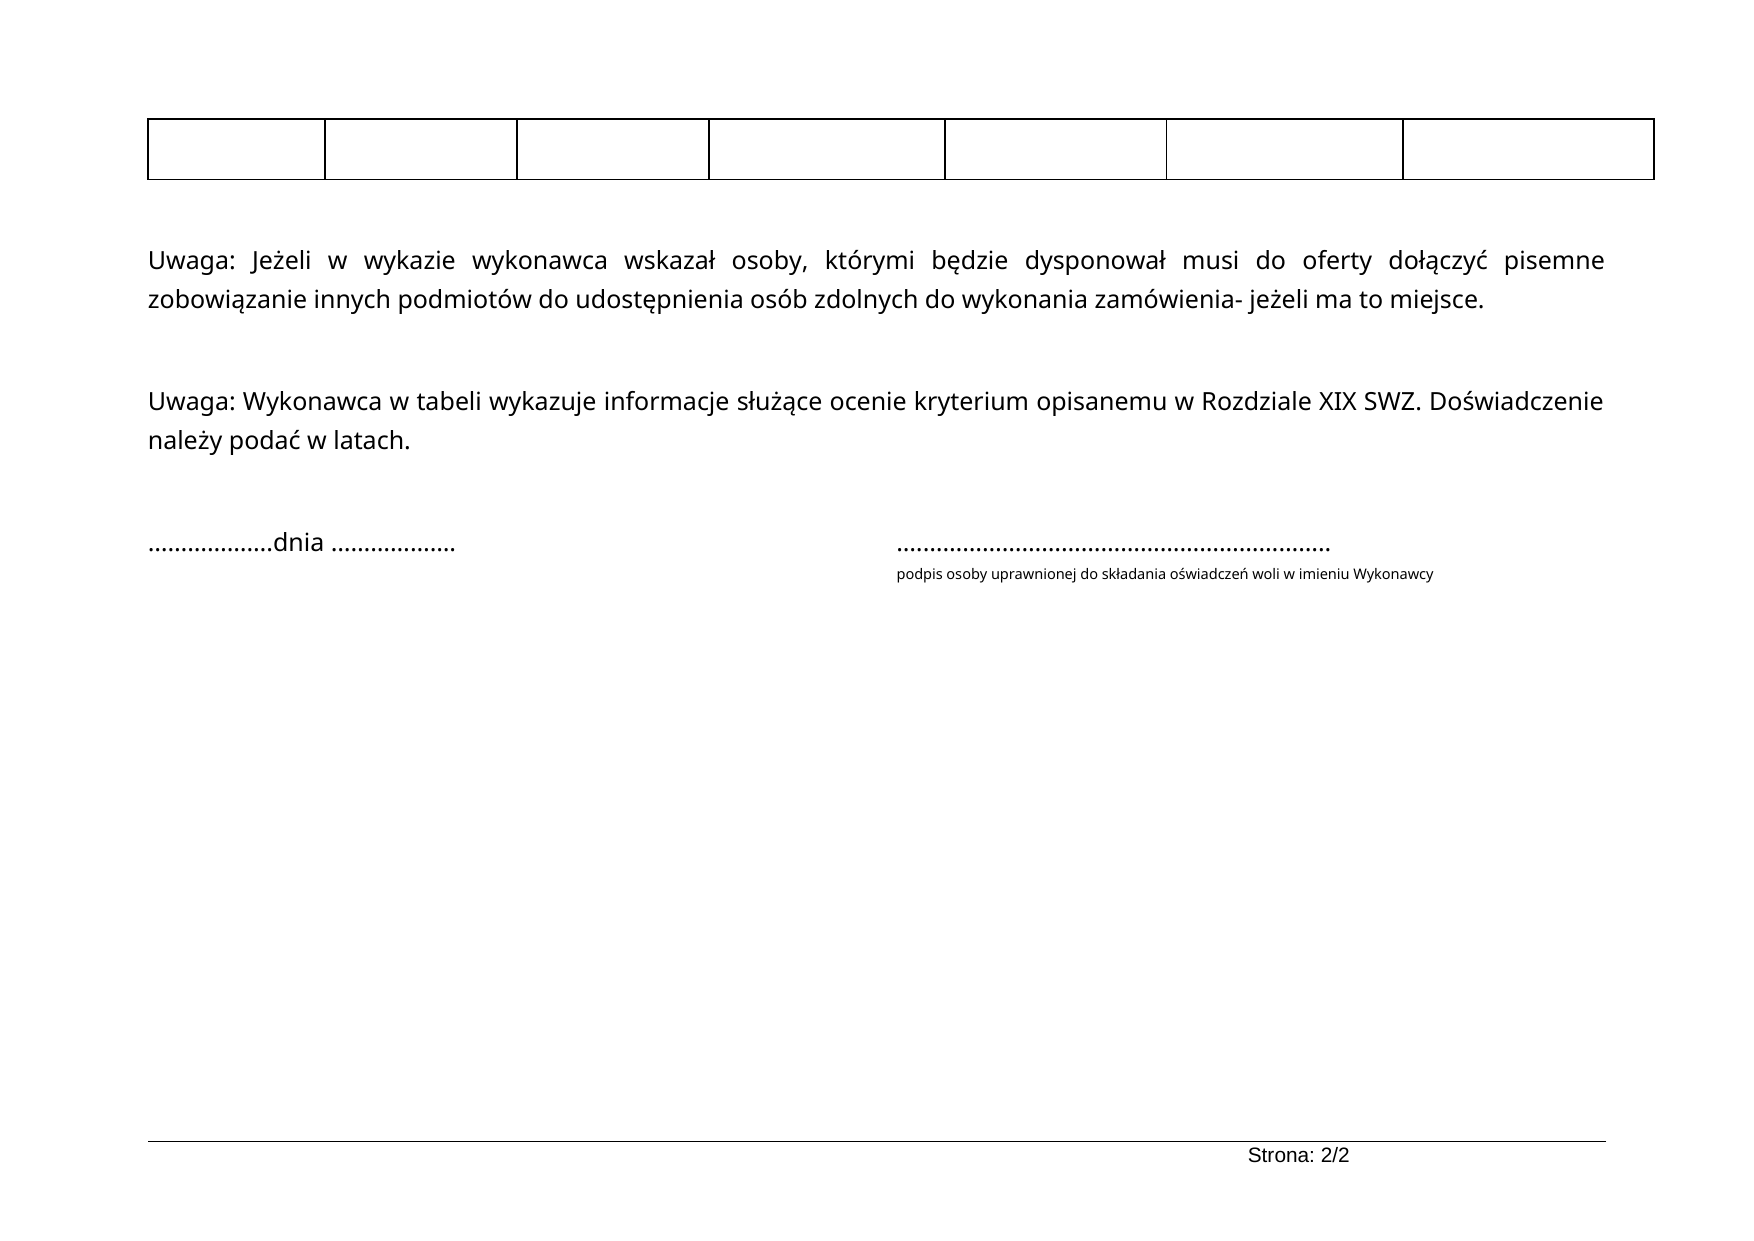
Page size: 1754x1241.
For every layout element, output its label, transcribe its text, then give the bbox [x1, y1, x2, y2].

table_cell [946, 120, 1166, 179]
text podpis osoby uprawnionej do składania oświadczeń woli w imieniu Wykonawcy [724, 563, 1606, 598]
table_cell [1167, 120, 1402, 179]
text Uwaga: Wykonawca w tabeli wykazuje informacje służące ocenie kryterium opisanemu w Rozdziale XIX SWZ. Doświadczenie należy podać w latach. [148, 383, 1606, 457]
table_cell [710, 120, 944, 179]
table_cell [518, 120, 708, 179]
text Uwaga: Jeżeli w wykazie wykonawca wskazał osoby, którymi będzie dysponował musi do oferty dołączyć pisemne zobowiązanie innych podmiotów do udostępnienia osób zdolnych do wykonania zamówienia- jeżeli ma to miejsce. [148, 243, 1606, 316]
table_cell [1404, 120, 1653, 179]
table_cell [149, 120, 324, 179]
table_cell [326, 120, 516, 179]
text ……………….dnia ………………. .……………………………………………………….. [148, 524, 1606, 558]
